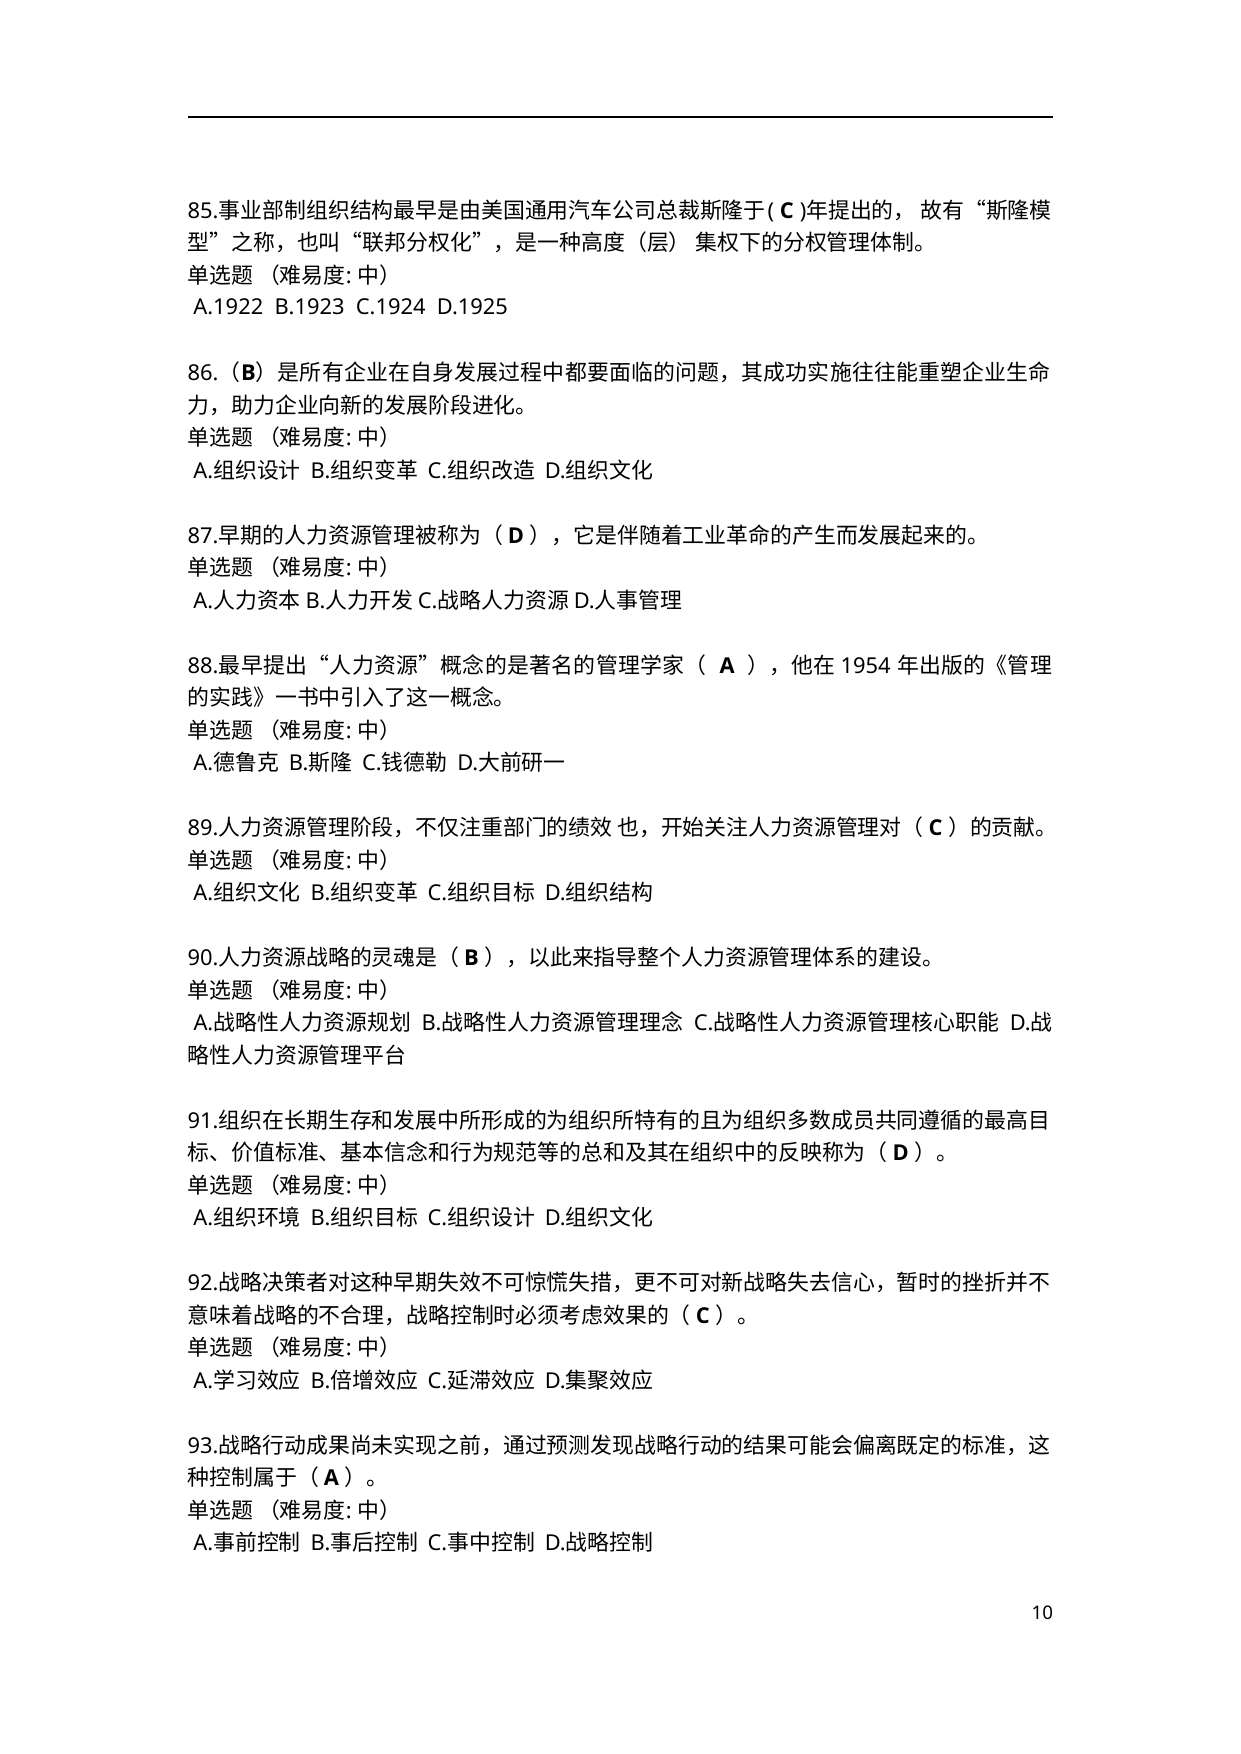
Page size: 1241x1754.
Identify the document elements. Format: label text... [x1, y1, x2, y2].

text 单选题 （难易度: 中） [187, 257, 1053, 290]
text 86.（B）是所有企业在自身发展过程中都要面临的问题，其成功实施往往能重塑企业生命力，助力企业向新的发展阶段进化。 [187, 355, 1053, 420]
text 单选题 （难易度: 中） [187, 420, 1053, 452]
text A.组织设计 B.组织变革 C.组织改造 D.组织文化 [187, 452, 1053, 485]
text 单选题 （难易度: 中） [187, 712, 1053, 745]
text 单选题 （难易度: 中） [187, 550, 1053, 582]
text 91.组织在长期生存和发展中所形成的为组织所特有的且为组织多数成员共同遵循的最高目标、价值标准、基本信念和行为规范等的总和及其在组织中的反映称为（ D ）。 [187, 1102, 1053, 1167]
text 87.早期的人力资源管理被称为（ D ），它是伴随着工业革命的产生而发展起来的。 [187, 517, 1053, 550]
text A.组织文化 B.组织变革 C.组织目标 D.组织结构 [187, 875, 1053, 907]
text 单选题 （难易度: 中） [187, 972, 1053, 1005]
text A.人力资本 B.人力开发 C.战略人力资源 D.人事管理 [187, 582, 1053, 615]
text A.战略性人力资源规划 B.战略性人力资源管理理念 C.战略性人力资源管理核心职能 D.战略性人力资源管理平台 [187, 1005, 1053, 1070]
text A.德鲁克 B.斯隆 C.钱德勒 D.大前研一 [187, 745, 1053, 777]
text A.组织环境 B.组织目标 C.组织设计 D.组织文化 [187, 1200, 1053, 1232]
text 89.人力资源管理阶段，不仅注重部门的绩效 也，开始关注人力资源管理对（ C ）的贡献。 [187, 810, 1053, 842]
text 88.最早提出“人力资源”概念的是著名的管理学家（ A ），他在1954 年出版的《管理的实践》一书中引入了这一概念。 [187, 647, 1053, 712]
text A.1922 B.1923 C.1924 D.1925 [187, 290, 1053, 322]
text 单选题 （难易度: 中） [187, 1492, 1053, 1525]
text 92.战略决策者对这种早期失效不可惊慌失措，更不可对新战略失去信心，暂时的挫折并不意味着战略的不合理，战略控制时必须考虑效果的（ C ）。 [187, 1265, 1053, 1330]
text 93.战略行动成果尚未实现之前，通过预测发现战略行动的结果可能会偏离既定的标准，这种控制属于（ A ）。 [187, 1427, 1053, 1492]
text A.事前控制 B.事后控制 C.事中控制 D.战略控制 [187, 1525, 1053, 1557]
text 单选题 （难易度: 中） [187, 1330, 1053, 1362]
text 90.人力资源战略的灵魂是（ B ），以此来指导整个人力资源管理体系的建设。 [187, 940, 1053, 972]
text 85.事业部制组织结构最早是由美国通用汽车公司总裁斯隆于( C )年提出的， 故有“斯隆模型”之称，也叫“联邦分权化”，是一种高度（层） 集权下的分权管理体制。 [187, 192, 1053, 257]
text 单选题 （难易度: 中） [187, 842, 1053, 875]
text A.学习效应 B.倍增效应 C.延滞效应 D.集聚效应 [187, 1362, 1053, 1395]
text 单选题 （难易度: 中） [187, 1167, 1053, 1200]
